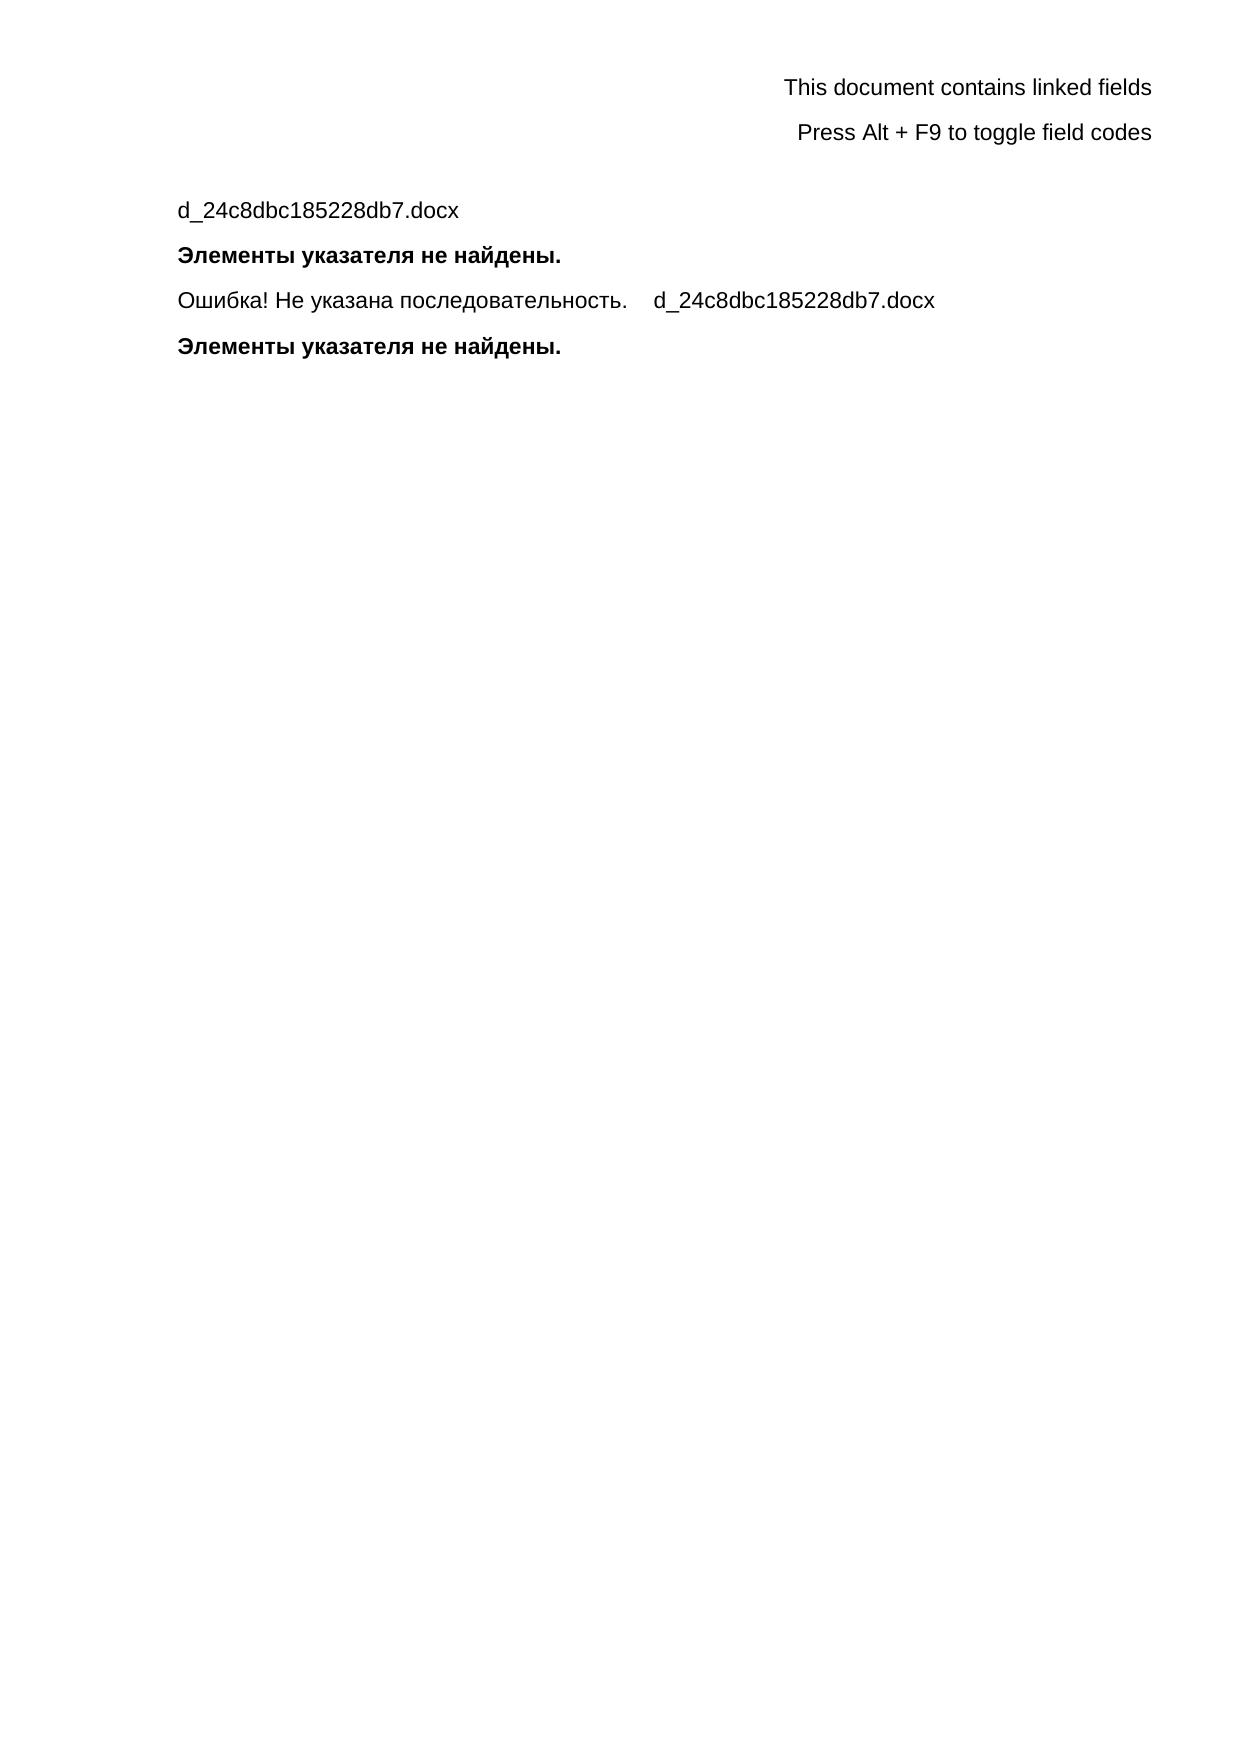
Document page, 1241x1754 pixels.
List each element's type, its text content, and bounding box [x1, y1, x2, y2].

text Ошибка! Не указана последовательность. Fields.Docx Элементы указателя не найдены. [177, 287, 1152, 314]
text Fields.Docx Элементы указателя не найдены. [177, 197, 1152, 224]
